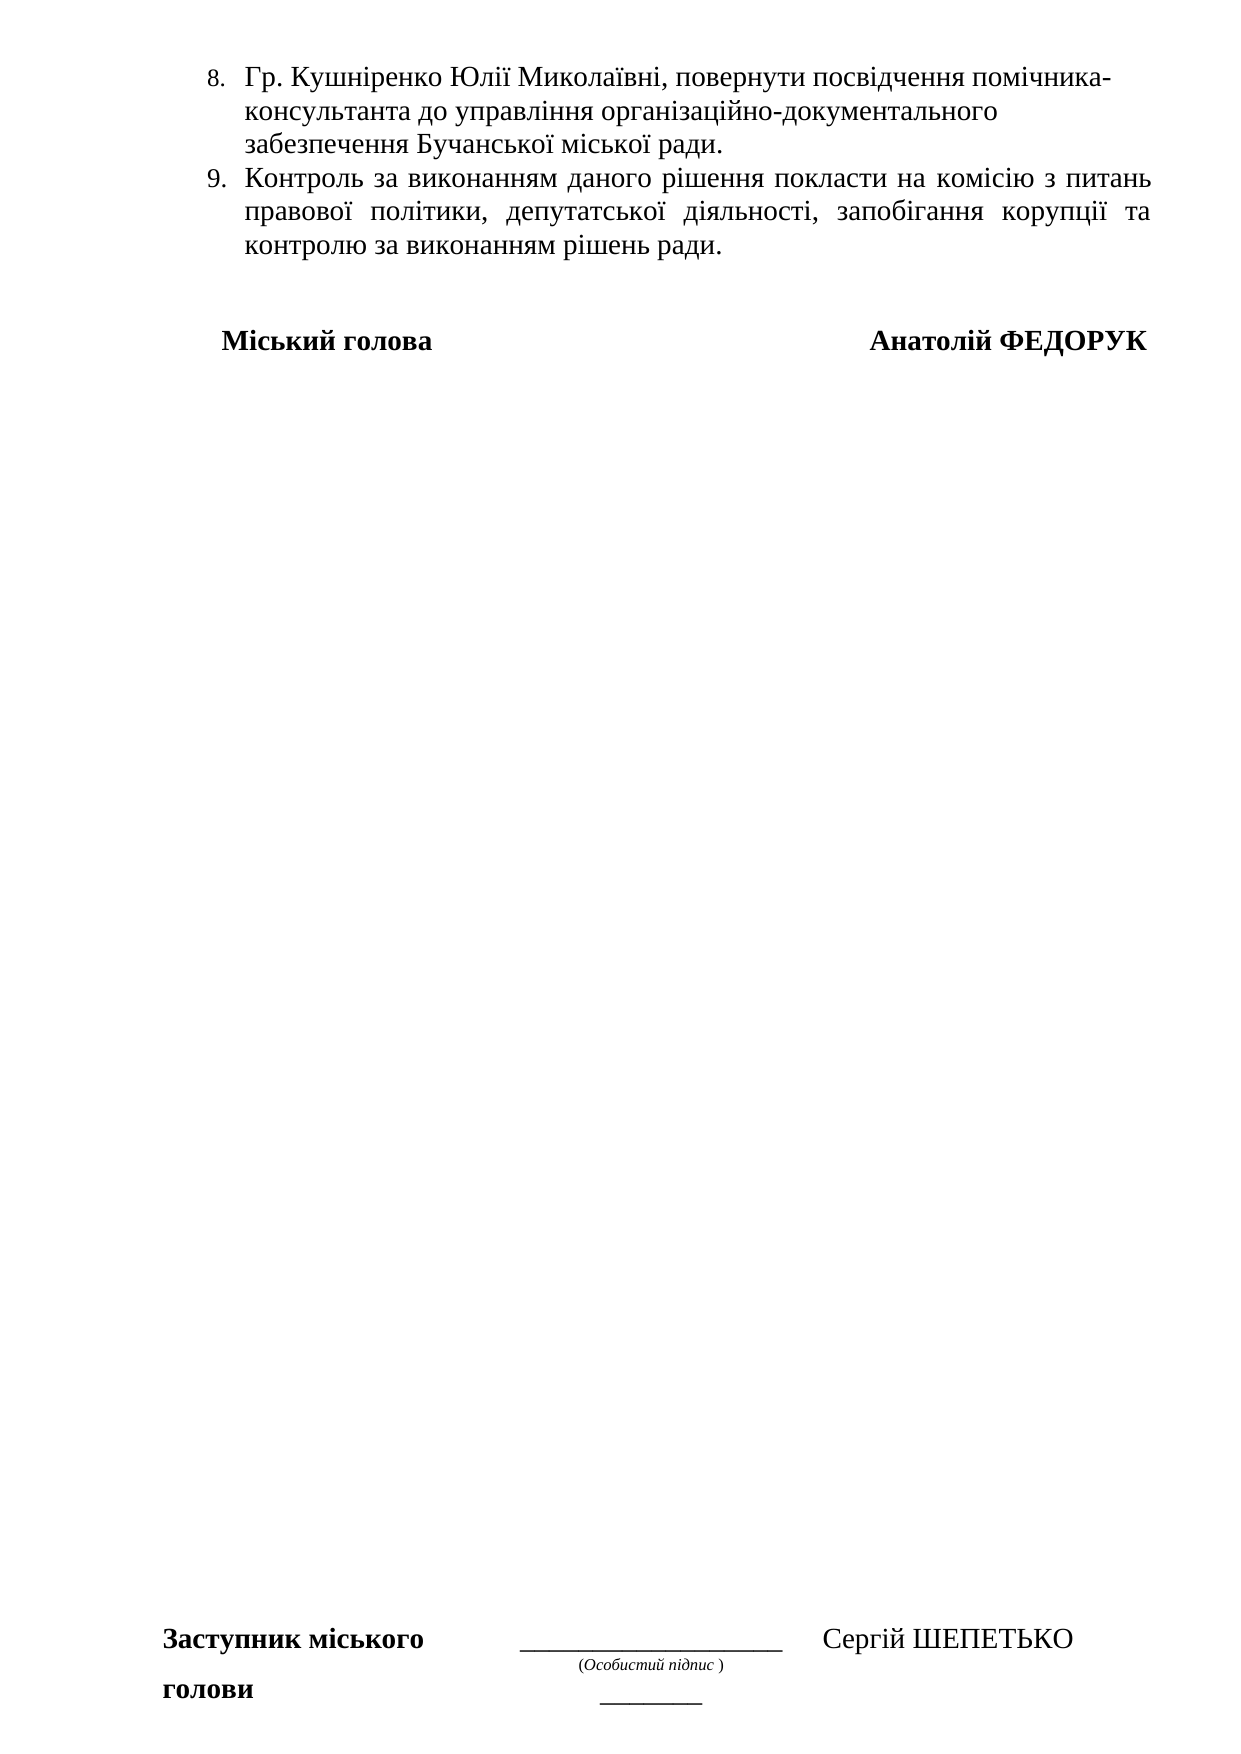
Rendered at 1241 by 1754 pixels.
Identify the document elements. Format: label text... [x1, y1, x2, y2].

list Гр. Кушніренко Юлії Миколаївні, повернути посвідчення помічника-консультанта до управління організаційно-документального забезпечення Бучанської міської ради. [207, 59, 1152, 160]
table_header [151, 1621, 491, 1724]
list Контроль за виконанням даного рішення покласти на комісію з питань правової політики, депутатської діяльності, запобігання корупції та контролю за виконанням рішень ради. [207, 160, 1152, 260]
list Міський голова Анатолій ФЕДОРУК [207, 323, 1152, 356]
table_header Сергій ШЕПЕТЬКО [811, 1621, 1178, 1724]
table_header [491, 1621, 811, 1724]
